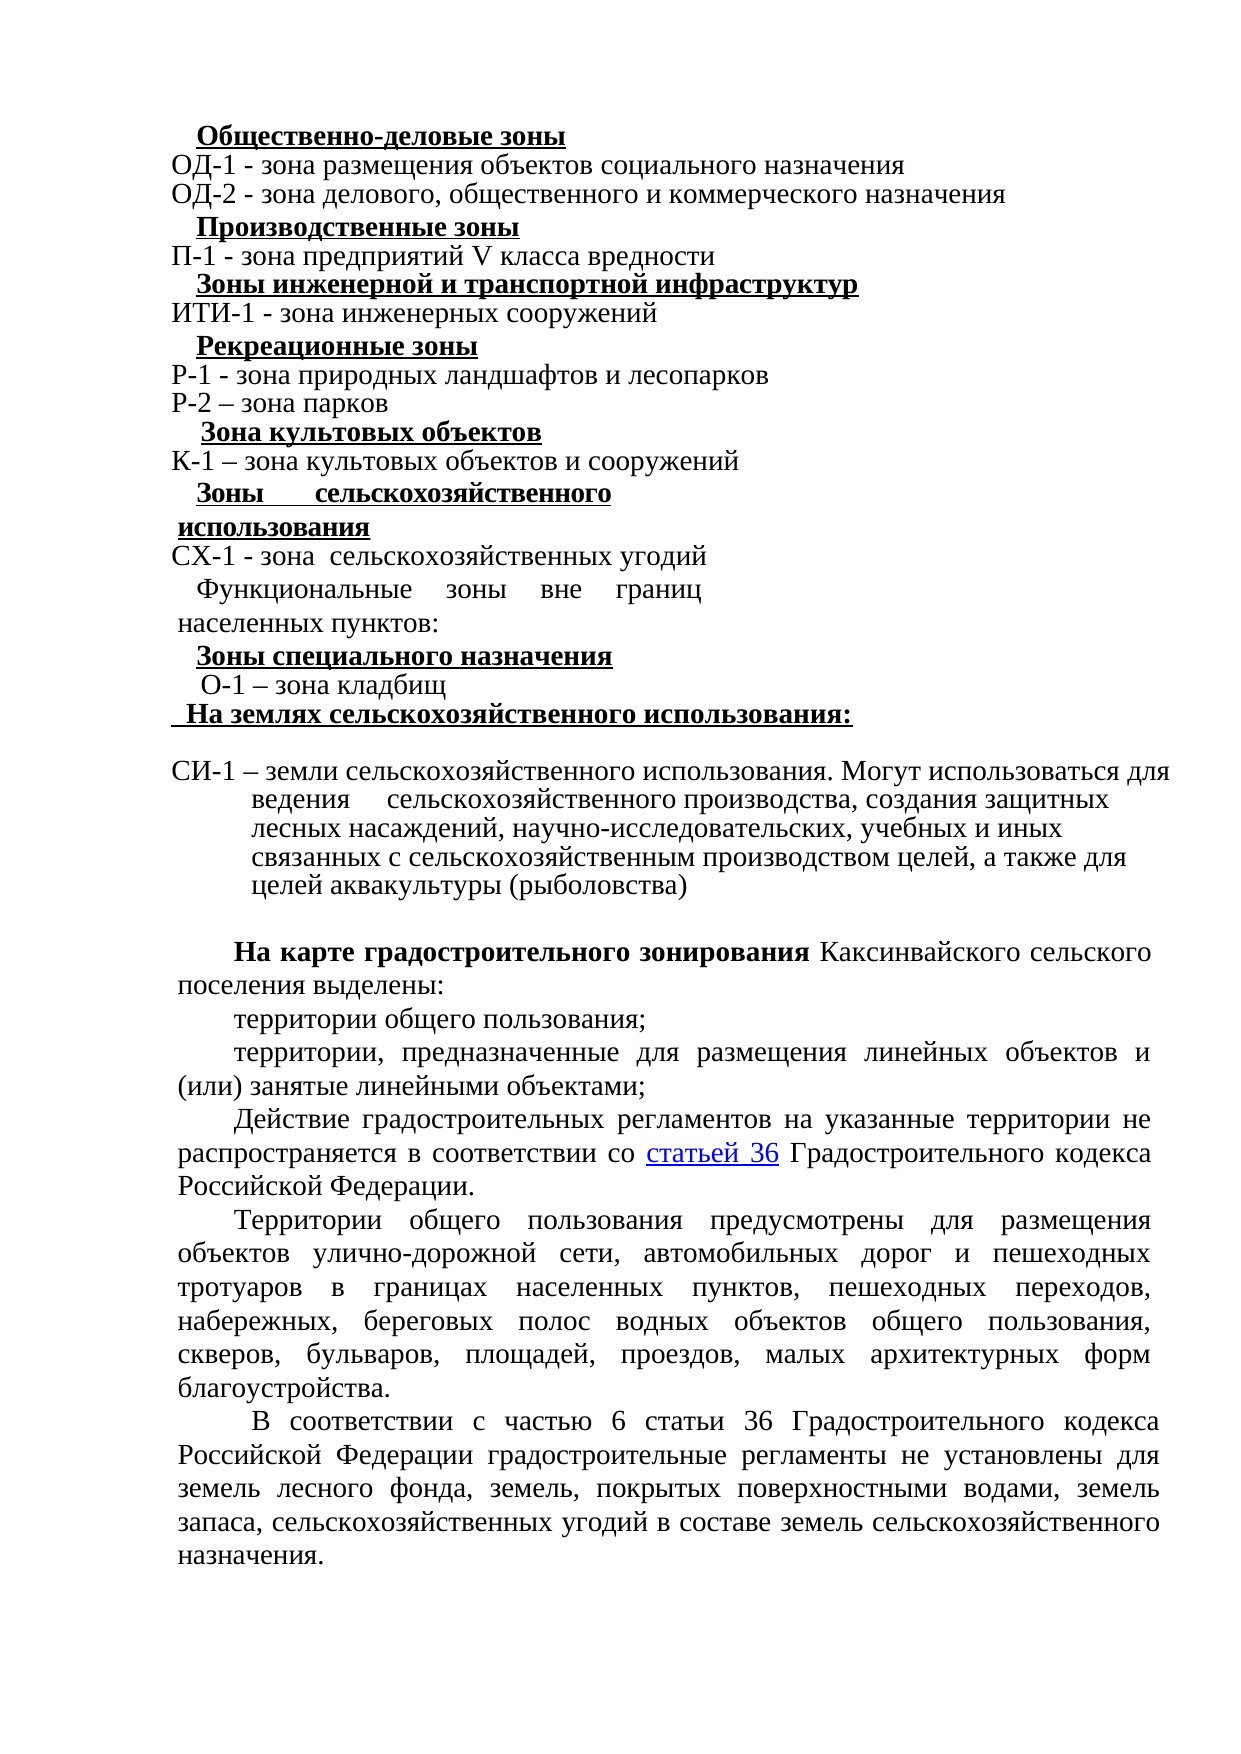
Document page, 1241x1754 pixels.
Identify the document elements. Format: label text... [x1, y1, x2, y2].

text Зона культовых объектов [171, 418, 1187, 447]
text На землях сельскохозяйственного использования: [171, 700, 1187, 729]
text Функциональные зоны вне границ населенных пунктов: [177, 571, 702, 638]
text Зоны инженерной и транспортной инфраструктур [171, 271, 1187, 299]
text Производственные зоны [196, 209, 567, 242]
text Р-2 – зона парков [171, 390, 1187, 418]
text СИ-1 – земли сельскохозяйственного использования. Могут использоваться для ведения сельскохозяйственного производства, создания защитных лесных насаждений, научно-исследовательских, учебных и иных связанных с сельскохозяйственным производством целей, а также для целей аквакультуры (рыболовства) [171, 757, 1187, 900]
text СХ-1 - зона сельскохозяйственных угодий [171, 543, 1187, 571]
text Зоны сельскохозяйственного использования [177, 476, 612, 543]
text территории, предназначенные для размещения линейных объектов и (или) занятые линейными объектами; [177, 1034, 1152, 1101]
subtitle Рекреационные зоны [171, 328, 1187, 361]
text К-1 – зона культовых объектов и сооружений [171, 447, 1187, 476]
text На карте градостроительного зонирования Каксинвайского сельского поселения выделены: [177, 934, 1152, 1001]
text ОД-2 - зона делового, общественного и коммерческого назначения [171, 180, 1187, 209]
text ОД-1 - зона размещения объектов социального назначения [171, 152, 1187, 180]
text В соответствии с частью 6 статьи 36 Градостроительного кодекса Российской Федерации градостроительные регламенты не установлены для земель лесного фонда, земель, покрытых поверхностными водами, земель запаса, сельскохозяйственных угодий в составе земель сельскохозяйственного назначения. [177, 1403, 1160, 1571]
text Действие градостроительных регламентов на указанные территории не распространяется в соответствии со статьей 36 Градостроительного кодекса Российской Федерации. [177, 1101, 1152, 1202]
text Территории общего пользования предусмотрены для размещения объектов улично-дорожной сети, автомобильных дорог и пешеходных тротуаров в границах населенных пунктов, пешеходных переходов, набережных, береговых полос водных объектов общего пользования, скверов, бульваров, площадей, проездов, малых архитектурных форм благоустройства. [177, 1202, 1152, 1403]
text О-1 – зона кладбищ [171, 672, 1187, 700]
text Р-1 - зона природных ландшафтов и лесопарков [171, 361, 1187, 390]
text Зоны специального назначения [177, 638, 702, 672]
text ИТИ-1 - зона инженерных сооружений [171, 299, 1187, 328]
text П-1 - зона предприятий V класса вредности [171, 242, 1187, 271]
text территории общего пользования; [177, 1001, 1152, 1034]
text Общественно-деловые зоны [177, 118, 567, 152]
